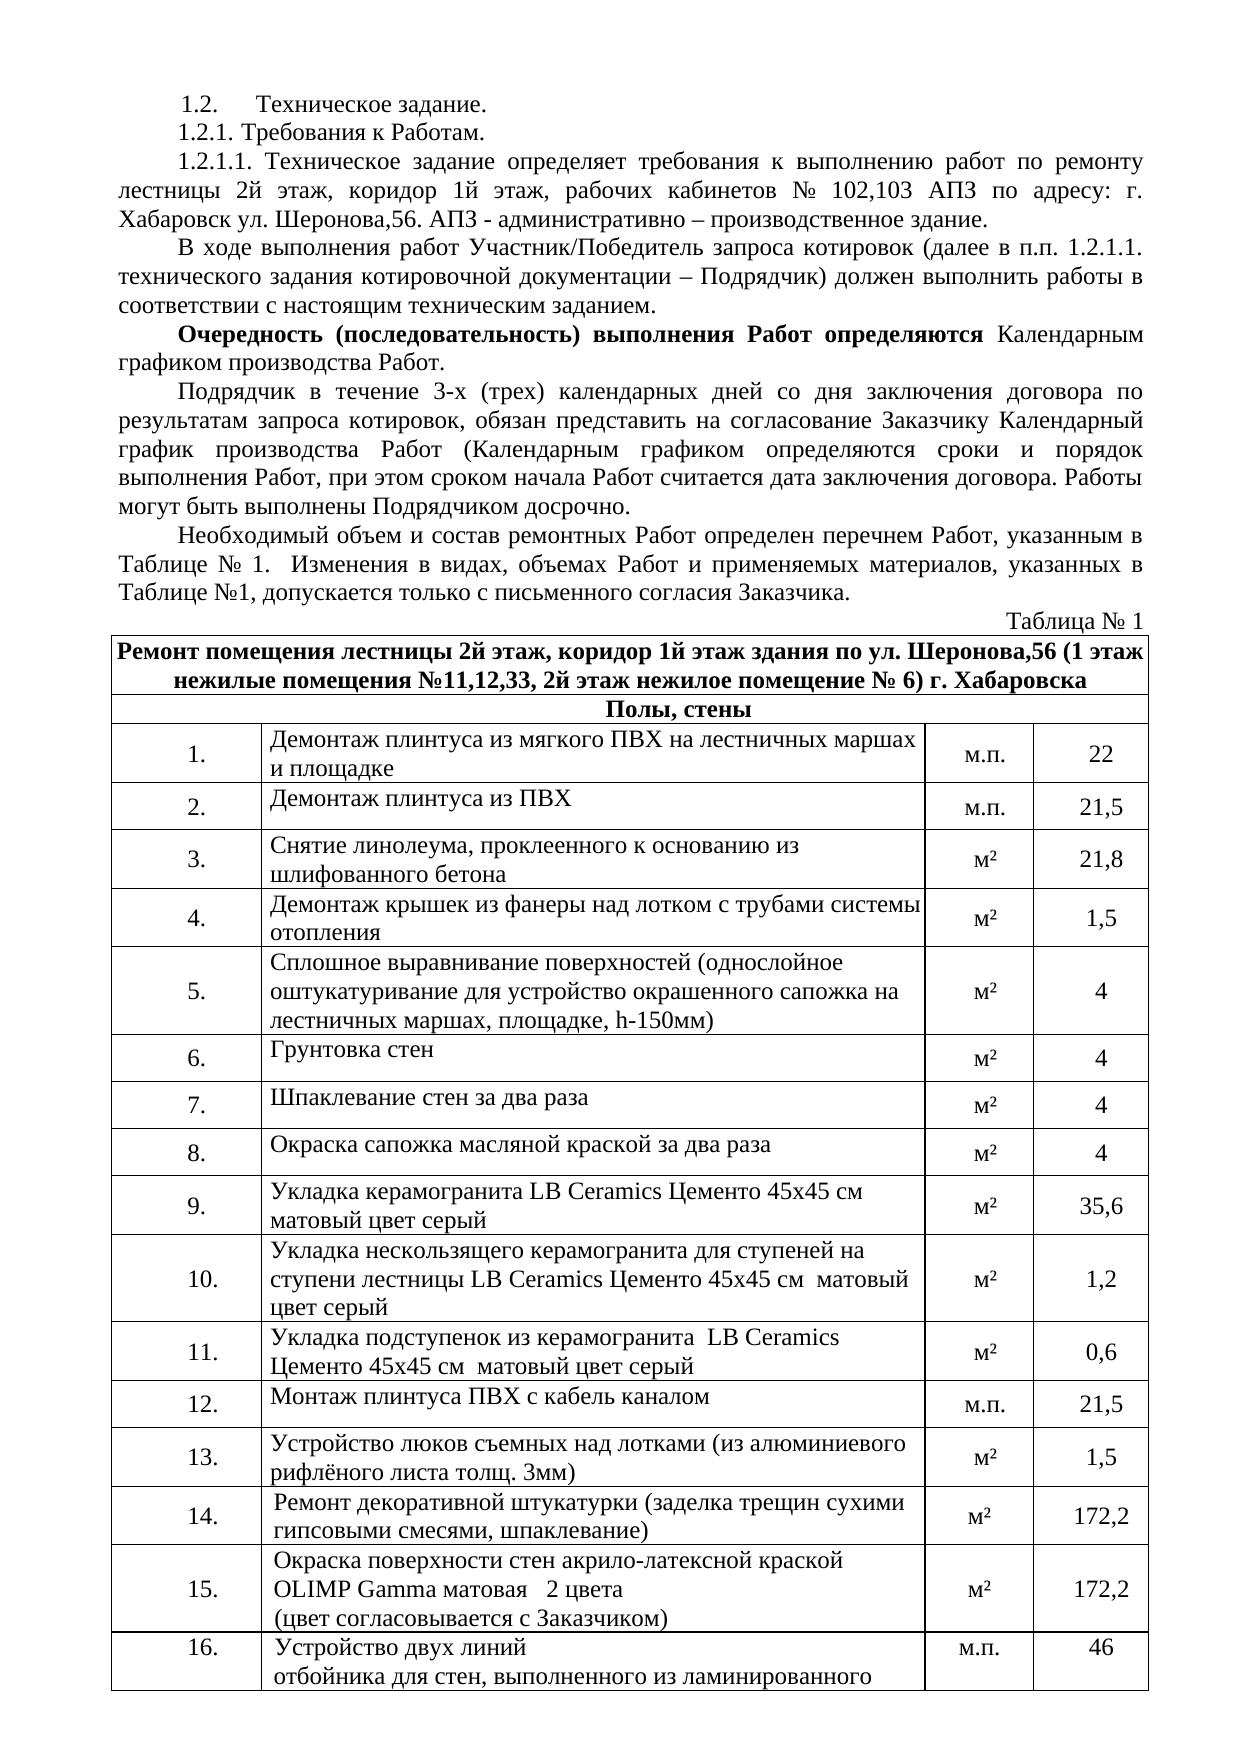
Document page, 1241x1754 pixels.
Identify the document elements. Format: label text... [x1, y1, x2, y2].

table_cell Демонтаж плинтуса из ПВХ [262, 783, 924, 829]
table_cell [112, 1545, 261, 1631]
table_cell [112, 1381, 261, 1427]
table_cell м² [926, 947, 1033, 1033]
text Таблица № 1 [118, 606, 1144, 635]
table_cell м² [926, 1035, 1033, 1081]
table_cell м.п. [926, 783, 1033, 829]
table_header Ремонт помещения лестницы 2й этаж, коридор 1й этаж здания по ул. Шеронова,56 (1 этаж нежилые помещения №11,12,33, 2й этаж нежилое помещение № 6) г. Хабаровска [112, 636, 1148, 693]
table_cell 1,5 [1034, 1428, 1148, 1486]
table_cell м² [926, 830, 1033, 888]
table_cell м² [926, 1545, 1033, 1631]
table_cell м² [926, 1487, 1033, 1544]
table_cell Ремонт декоративной штукатурки (заделка трещин сухими гипсовыми смесями, шпаклевание) [262, 1487, 924, 1544]
table_cell 4 [1034, 1129, 1148, 1175]
table_cell 35,6 [1034, 1176, 1148, 1234]
table_cell м² [926, 1235, 1033, 1321]
table_cell [112, 1129, 261, 1175]
table_cell Грунтовка стен [262, 1035, 924, 1081]
table_cell Укладка керамогранита LB Ceramics Цементо 45x45 см матовый цвет серый [262, 1176, 924, 1234]
table_cell Укладка нескользящего керамогранита для ступеней на ступени лестницы LB Ceramics Цементо 45x45 см матовый цвет серый [262, 1235, 924, 1321]
table_cell [112, 783, 261, 829]
table_cell [112, 1235, 261, 1321]
table_cell [112, 889, 261, 946]
table_cell Устройство люков съемных над лотками (из алюминиевого рифлёного листа толщ. 3мм) [262, 1428, 924, 1486]
text 1.2.1.1. Техническое задание определяет требования к выполнению работ по ремонту лестницы 2й этаж, коридор 1й этаж, рабочих кабинетов № 102,103 АПЗ по адресу: г. Хабаровск ул. Шеронова,56. АПЗ - административно – производственное здание. [118, 146, 1144, 232]
table_cell м² [926, 889, 1033, 946]
table_cell 0,6 [1034, 1322, 1148, 1380]
table_cell Монтаж плинтуса ПВХ с кабель каналом [262, 1381, 924, 1427]
table_cell [112, 830, 261, 888]
table_cell м² [926, 1322, 1033, 1380]
table_cell Шпаклевание стен за два раза [262, 1082, 924, 1128]
table_cell 1,5 [1034, 889, 1148, 946]
table_cell м.п. [926, 1633, 1033, 1690]
table_cell Демонтаж крышек из фанеры над лотком с трубами системы отопления [262, 889, 924, 946]
table_cell м² [926, 1428, 1033, 1486]
subtitle 1.2. Техническое задание. [118, 89, 1144, 117]
table_cell 21,5 [1034, 1381, 1148, 1427]
table_cell [112, 1176, 261, 1234]
table_cell [112, 1035, 261, 1081]
table_cell Демонтаж плинтуса из мягкого ПВХ на лестничных маршах и площадке [262, 724, 924, 782]
table_cell Окраска сапожка масляной краской за два раза [262, 1129, 924, 1175]
table_cell 46 [1034, 1633, 1148, 1690]
table_cell 1,2 [1034, 1235, 1148, 1321]
table_cell Окраска поверхности стен акрило-латексной краской OLIMP Gamma матовая 2 цвета (цвет согласовывается с Заказчиком) [262, 1545, 924, 1631]
table_cell Полы, стены [112, 695, 1148, 723]
table_cell [112, 947, 261, 1033]
subtitle 1.2.1. Требования к Работам. [177, 117, 1144, 146]
table_cell [112, 1082, 261, 1128]
table_cell м² [926, 1082, 1033, 1128]
table_cell м² [926, 1129, 1033, 1175]
table_cell [112, 1428, 261, 1486]
table_cell м² [926, 1176, 1033, 1234]
text В ходе выполнения работ Участник/Победитель запроса котировок (далее в п.п. 1.2.1.1. технического задания котировочной документации – Подрядчик) должен выполнить работы в соответствии с настоящим техническим заданием. [118, 232, 1144, 319]
table_cell Снятие линолеума, проклеенного к основанию из шлифованного бетона [262, 830, 924, 888]
table_cell [112, 1322, 261, 1380]
table_cell 4 [1034, 1082, 1148, 1128]
table_cell [112, 724, 261, 782]
table_cell 4 [1034, 947, 1148, 1033]
table_cell Сплошное выравнивание поверхностей (однослойное оштукатуривание для устройство окрашенного сапожка на лестничных маршах, площадке, h-150мм) [262, 947, 924, 1033]
table_cell м.п. [926, 1381, 1033, 1427]
table_cell [112, 1633, 261, 1690]
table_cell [262, 1633, 924, 1690]
table_cell м.п. [926, 724, 1033, 782]
text Необходимый объем и состав ремонтных Работ определен перечнем Работ, указанным в Таблице № 1. Изменения в видах, объемах Работ и применяемых материалов, указанных в Таблице №1, допускается только с письменного согласия Заказчика. [118, 520, 1144, 606]
text Очередность (последовательность) выполнения Работ определяются Календарным графиком производства Работ. [118, 319, 1144, 376]
table_cell 172,2 [1034, 1487, 1148, 1544]
table_cell 4 [1034, 1035, 1148, 1081]
table_cell Укладка подступенок из керамогранита LB Ceramics Цементо 45x45 см матовый цвет серый [262, 1322, 924, 1380]
table_cell [112, 1487, 261, 1544]
table_cell 21,5 [1034, 783, 1148, 829]
table_cell 172,2 [1034, 1545, 1148, 1631]
table_cell 21,8 [1034, 830, 1148, 888]
text Подрядчик в течение 3-х (трех) календарных дней со дня заключения договора по результатам запроса котировок, обязан представить на согласование Заказчику Календарный график производства Работ (Календарным графиком определяются сроки и порядок выполнения Работ, при этом сроком начала Работ считается дата заключения договора. Работы могут быть выполнены Подрядчиком досрочно. [118, 376, 1144, 520]
table_cell 22 [1034, 724, 1148, 782]
